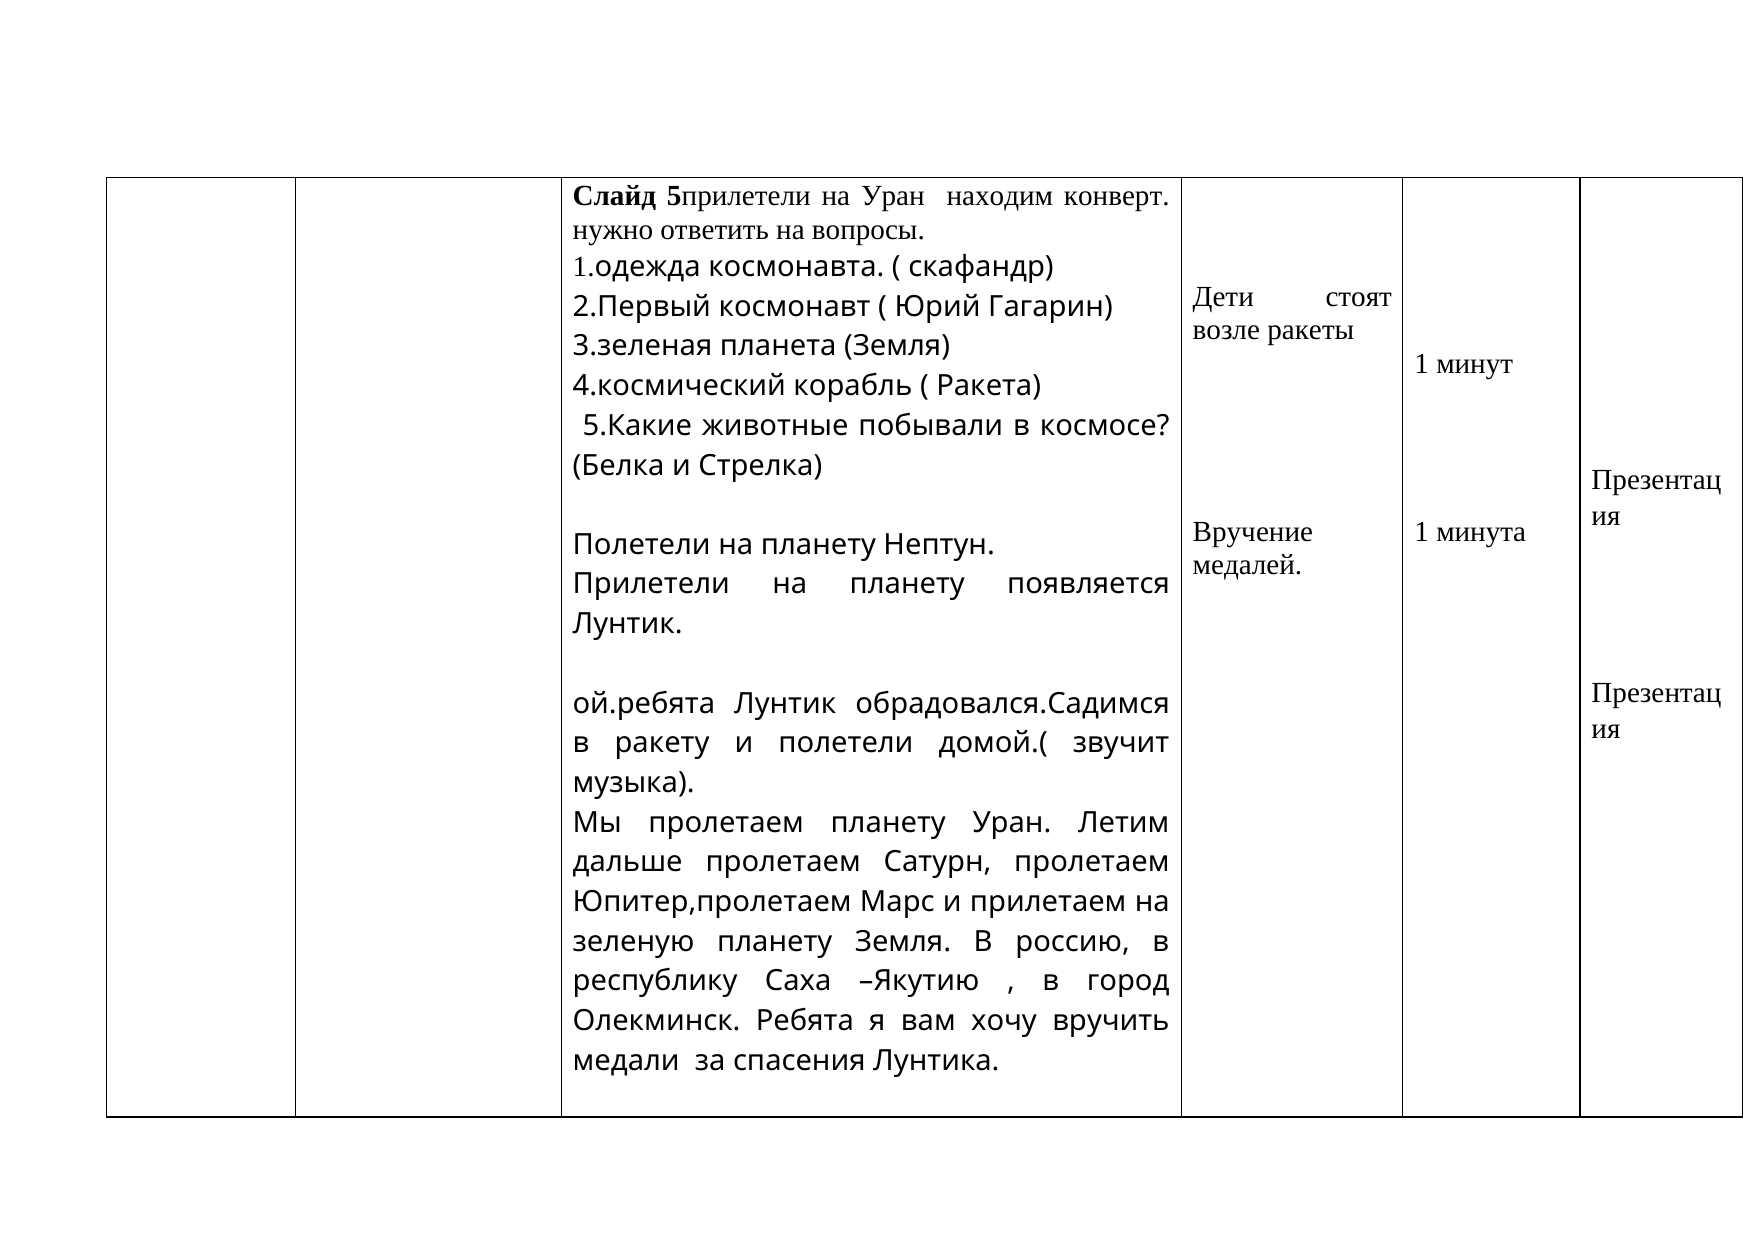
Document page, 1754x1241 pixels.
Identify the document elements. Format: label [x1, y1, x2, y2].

table_cell [296, 178, 561, 1116]
table_cell [562, 178, 1181, 1116]
table_cell [1403, 178, 1579, 1116]
table_cell [107, 178, 295, 1116]
table_cell [1581, 178, 1742, 1116]
table_cell [1182, 178, 1402, 1116]
